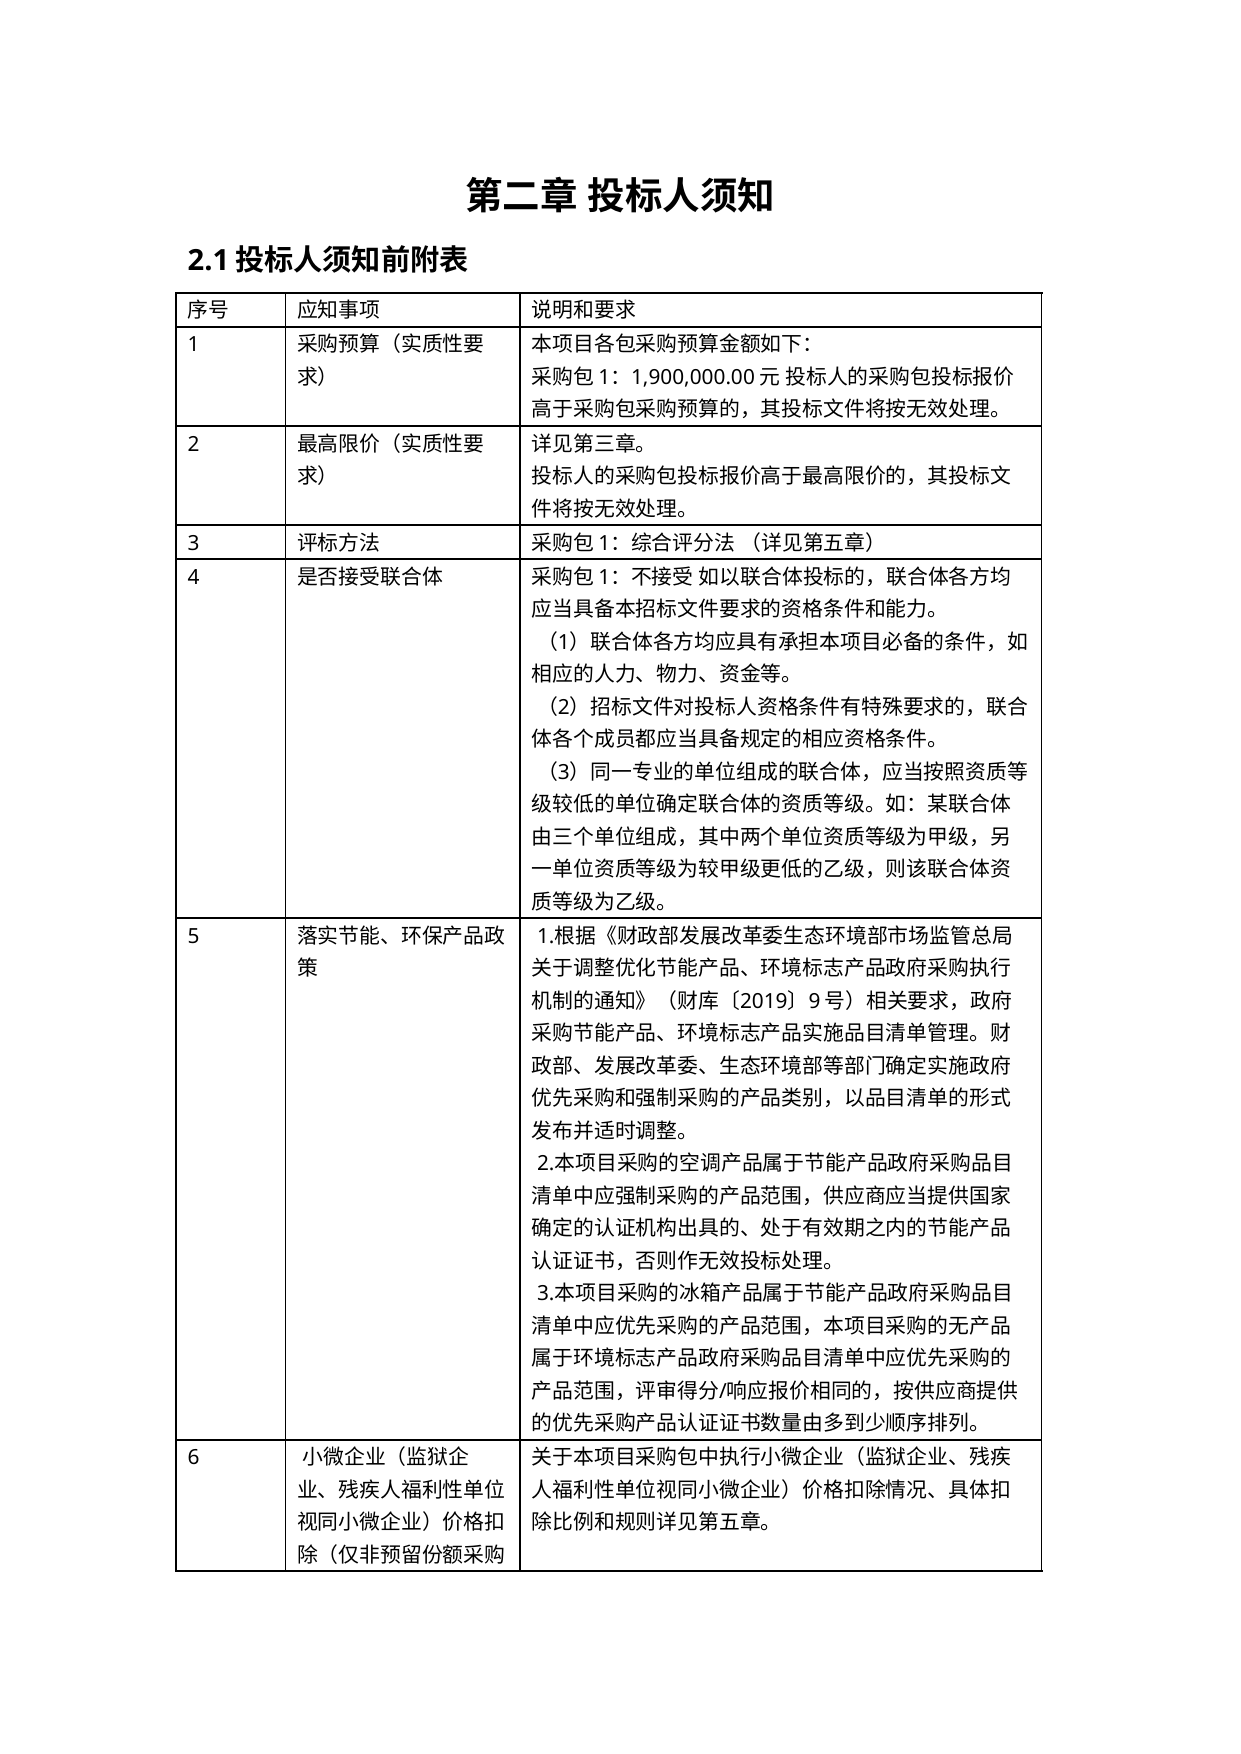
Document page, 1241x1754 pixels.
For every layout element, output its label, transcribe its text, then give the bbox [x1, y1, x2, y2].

text 第二章 投标人须知 [187, 162, 1053, 227]
table_cell 5 [177, 919, 285, 1439]
table_cell 最高限价（实质性要求） [286, 427, 519, 524]
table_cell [286, 1441, 519, 1570]
table_cell 评标方法 [286, 526, 519, 558]
table_cell 6 [177, 1441, 285, 1570]
table_cell 1 [177, 328, 285, 425]
table_header 应知事项 [286, 294, 519, 326]
table_header 序号 [177, 294, 285, 326]
text 2.1投标人须知前附表 [187, 227, 1053, 292]
table_cell 4 [177, 560, 285, 917]
table_cell 落实节能、环保产品政策 [286, 919, 519, 1439]
table_header 说明和要求 [521, 294, 1041, 326]
table_cell 3 [177, 526, 285, 558]
table_cell 是否接受联合体 [286, 560, 519, 917]
table_cell 采购包1：综合评分法 （详见第五章） [521, 526, 1041, 558]
table_cell 详见第三章。 投标人的采购包投标报价高于最高限价的，其投标文件将按无效处理。 [521, 427, 1041, 524]
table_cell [521, 1441, 1041, 1570]
table_cell 采购包1：不接受 如以联合体投标的，联合体各方均应当具备本招标文件要求的资格条件和能力。 （1）联合体各方均应具有承担本项目必备的条件，如相应的人力、物力、资金等。 （2）招标文件对投标人资格条件有特殊要求的，联合体各个成员都应当具备规定的相应资格条件。 （3）同一专业的单位组成的联合体，应当按照资质等级较低的单位确定联合体的资质等级。如：某联合体由三个单位组成，其中两个单位资质等级为甲级，另一单位资质等级为较甲级更低的乙级，则该联合体资质等级为乙级。 [521, 560, 1041, 917]
table_cell 本项目各包采购预算金额如下： 采购包1：1,900,000.00元 投标人的采购包投标报价高于采购包采购预算的，其投标文件将按无效处理。 [521, 328, 1041, 425]
table_cell 1.根据《财政部发展改革委生态环境部市场监管总局关于调整优化节能产品、环境标志产品政府采购执行机制的通知》（财库〔2019〕9号）相关要求，政府采购节能产品、环境标志产品实施品目清单管理。财政部、发展改革委、生态环境部等部门确定实施政府优先采购和强制采购的产品类别，以品目清单的形式发布并适时调整。 2.本项目采购的空调产品属于节能产品政府采购品目清单中应强制采购的产品范围，供应商应当提供国家确定的认证机构出具的、处于有效期之内的节能产品认证证书，否则作无效投标处理。 3.本项目采购的冰箱产品属于节能产品政府采购品目清单中应优先采购的产品范围，本项目采购的无产品属于环境标志产品政府采购品目清单中应优先采购的产品范围，评审得分/响应报价相同的，按供应商提供的优先采购产品认证证书数量由多到少顺序排列。 [521, 919, 1041, 1439]
table_cell 采购预算（实质性要求） [286, 328, 519, 425]
table_cell 2 [177, 427, 285, 524]
